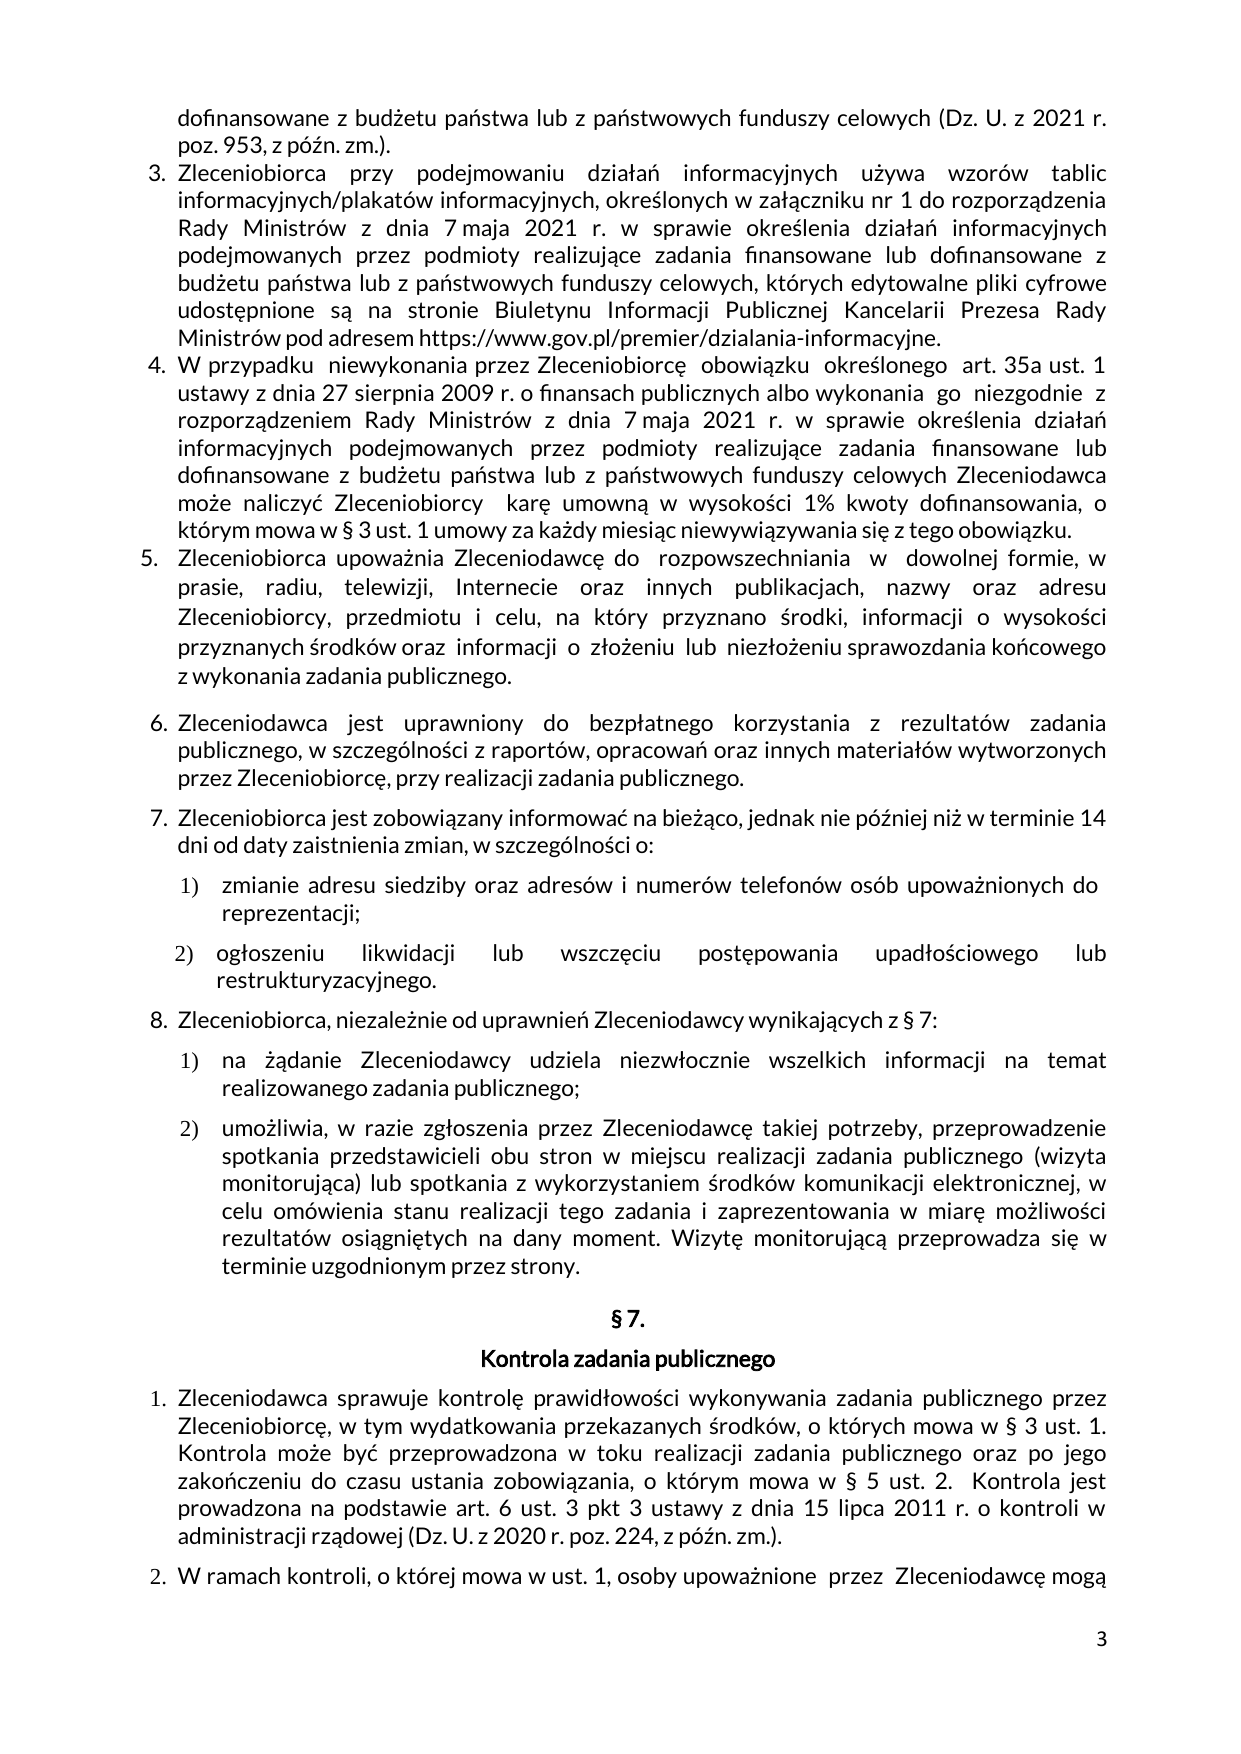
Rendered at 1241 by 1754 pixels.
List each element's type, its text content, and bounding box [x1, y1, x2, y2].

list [149, 1562, 1107, 1589]
list ogłoszeniu likwidacji lub wszczęciu postępowania upadłościowego lub restrukturyzacyjnego. [174, 939, 1107, 994]
list na żądanie Zleceniodawcy udziela niezwłocznie wszelkich informacji na temat realizowanego zadania publicznego; [179, 1046, 1107, 1101]
list Zleceniobiorca upoważnia Zleceniodawcę do rozpowszechniania w dowolnej formie, w prasie, radiu, telewizji, Internecie oraz innych publikacjach, nazwy oraz adresu Zleceniobiorcy, przedmiotu i celu, na który przyznano środki, informacji o wysokości przyznanych środków oraz informacji o złożeniu lub niezłożeniu sprawozdania końcowego z wykonania zadania publicznego. [140, 543, 1107, 690]
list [148, 103, 1107, 158]
list W przypadku niewykonania przez Zleceniobiorcę obowiązku określonego art. 35a ust. 1 ustawy z dnia 27 sierpnia 2009 r. o finansach publicznych albo wykonania go niezgodnie z rozporządzeniem Rady Ministrów z dnia 7 maja 2021 r. w sprawie określenia działań informacyjnych podejmowanych przez podmioty realizujące zadania finansowane lub dofinansowane z budżetu państwa lub z państwowych funduszy celowych Zleceniodawca może naliczyć Zleceniobiorcy karę umowną w wysokości 1% kwoty dofinansowania, o którym mowa w § 3 ust. 1 umowy za każdy miesiąc niewywiązywania się z tego obowiązku. [148, 351, 1107, 543]
text Kontrola zadania publicznego [148, 1344, 1107, 1371]
text § 7. [148, 1304, 1107, 1331]
list Zleceniobiorca przy podejmowaniu działań informacyjnych używa wzorów tablic informacyjnych/plakatów informacyjnych, określonych w załączniku nr 1 do rozporządzenia Rady Ministrów z dnia 7 maja 2021 r. w sprawie określenia działań informacyjnych podejmowanych przez podmioty realizujące zadania finansowane lub dofinansowane z budżetu państwa lub z państwowych funduszy celowych, których edytowalne pliki cyfrowe udostępnione są na stronie Biuletynu Informacji Publicznej Kancelarii Prezesa Rady Ministrów pod adresem https://www.gov.pl/premier/dzialania-informacyjne. [148, 158, 1107, 351]
list Zleceniobiorca, niezależnie od uprawnień Zleceniodawcy wynikających z § 7: [149, 1006, 1107, 1034]
list zmianie adresu siedziby oraz adresów i numerów telefonów osób upoważnionych do reprezentacji; [179, 871, 1107, 926]
list umożliwia, w razie zgłoszenia przez Zleceniodawcę takiej potrzeby, przeprowadzenie spotkania przedstawicieli obu stron w miejscu realizacji zadania publicznego (wizyta monitorująca) lub spotkania z wykorzystaniem środków komunikacji elektronicznej, w celu omówienia stanu realizacji tego zadania i zaprezentowania w miarę możliwości rezultatów osiągniętych na dany moment. Wizytę monitorującą przeprowadza się w terminie uzgodnionym przez strony. [179, 1114, 1107, 1279]
list Zleceniodawca jest uprawniony do bezpłatnego korzystania z rezultatów zadania publicznego, w szczególności z raportów, opracowań oraz innych materiałów wytworzonych przez Zleceniobiorcę, przy realizacji zadania publicznego. [149, 708, 1107, 791]
list Zleceniodawca sprawuje kontrolę prawidłowości wykonywania zadania publicznego przez Zleceniobiorcę, w tym wydatkowania przekazanych środków, o których mowa w § 3 ust. 1. Kontrola może być przeprowadzona w toku realizacji zadania publicznego oraz po jego zakończeniu do czasu ustania zobowiązania, o którym mowa w § 5 ust. 2. Kontrola jest prowadzona na podstawie art. 6 ust. 3 pkt 3 ustawy z dnia 15 lipca 2011 r. o kontroli w administracji rządowej (Dz. U. z 2020 r. poz. 224, z późn. zm.). [149, 1384, 1107, 1549]
list Zleceniobiorca jest zobowiązany informować na bieżąco, jednak nie później niż w terminie 14 dni od daty zaistnienia zmian, w szczególności o: [149, 803, 1107, 858]
